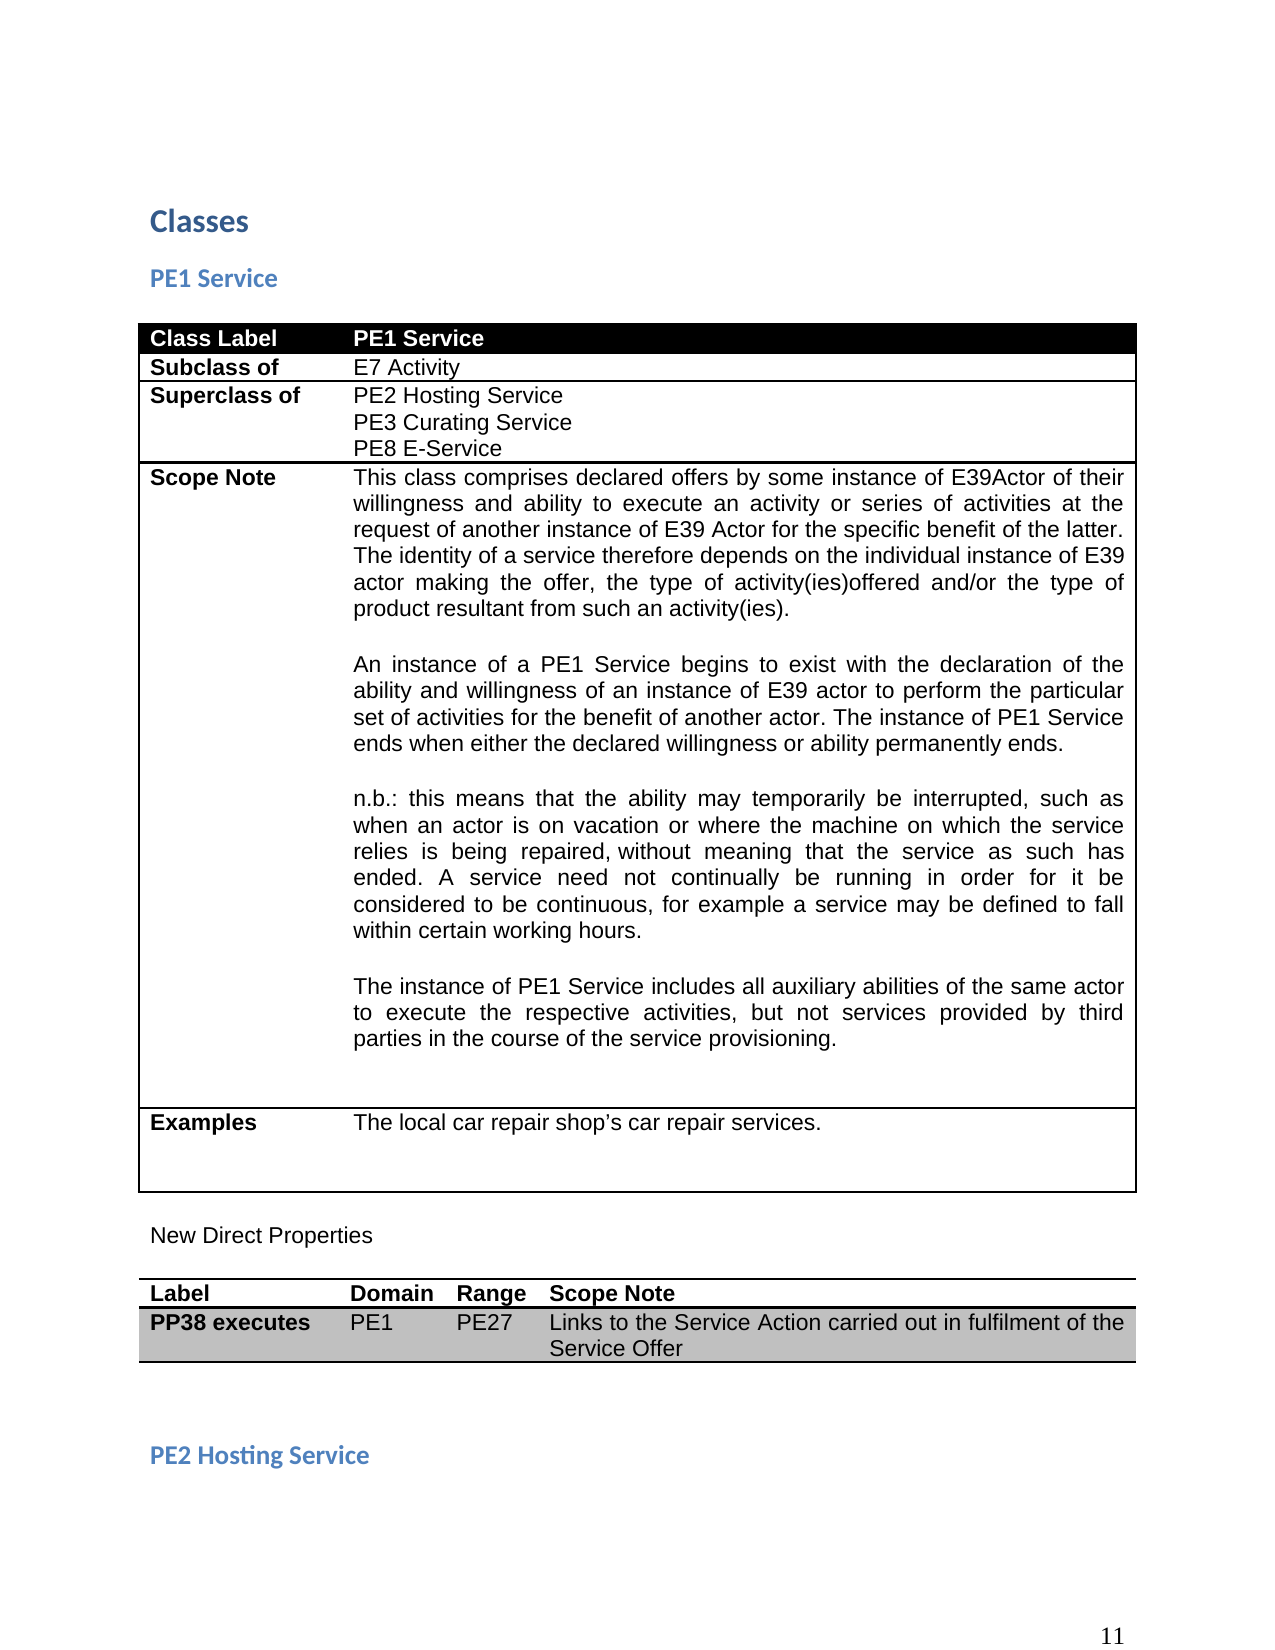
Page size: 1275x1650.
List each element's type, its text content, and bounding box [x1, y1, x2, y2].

table_cell Scope Note [140, 464, 342, 1107]
table_cell E7 Activity [342, 354, 1135, 380]
table_cell Examples [140, 1109, 342, 1191]
table_header Scope Note [538, 1280, 1136, 1306]
table_cell PE27 [445, 1309, 538, 1361]
table_header Class Label [140, 325, 342, 352]
subtitle PE1 Service [150, 262, 1125, 294]
table_header PE1 Service [342, 325, 1135, 352]
text New Direct Properties [150, 1222, 1125, 1249]
table_cell The local car repair shop’s car repair services. [342, 1109, 1135, 1191]
table_cell PE2 Hosting Service PE3 Curating Service PE8 E-Service [342, 382, 1135, 461]
table_cell This class comprises declared offers by some instance of E39Actor of their willingness and ability to execute an activity or series of activities at the request of another instance of E39 Actor for the specific benefit of the latter. The identity of a service therefore depends on the individual instance of E39 actor making the offer, the type of activity(ies)offered and/or the type of product resultant from such an activity(ies). An instance of a PE1 Service begins to exist with the declaration of the ability and willingness of an instance of E39 actor to perform the particular set of activities for the benefit of another actor. The instance of PE1 Service ends when either the declared willingness or ability permanently ends. n.b.: this means that the ability may temporarily be interrupted, such as when an actor is on vacation or where the machine on which the service relies is being repaired, without meaning that the service as such has ended. A service need not continually be running in order for it be considered to be continuous, for example a service may be defined to fall within certain working hours. The instance of PE1 Service includes all auxiliary abilities of the same actor to execute the respective activities, but not services provided by third parties in the course of the service provisioning. [342, 464, 1135, 1107]
table_header Label [139, 1280, 339, 1306]
table_cell Superclass of [140, 382, 342, 461]
table_cell Links to the Service Action carried out in fulfilment of the Service Offer [538, 1309, 1136, 1361]
table_cell PE1 [339, 1309, 445, 1361]
table_header Range [445, 1280, 538, 1306]
table_header Domain [339, 1280, 445, 1306]
table_cell PP38 executes [139, 1309, 339, 1361]
subtitle Classes [150, 200, 1125, 241]
table_cell Subclass of [140, 354, 342, 380]
subtitle PE2 Hosting Service [150, 1438, 1125, 1471]
